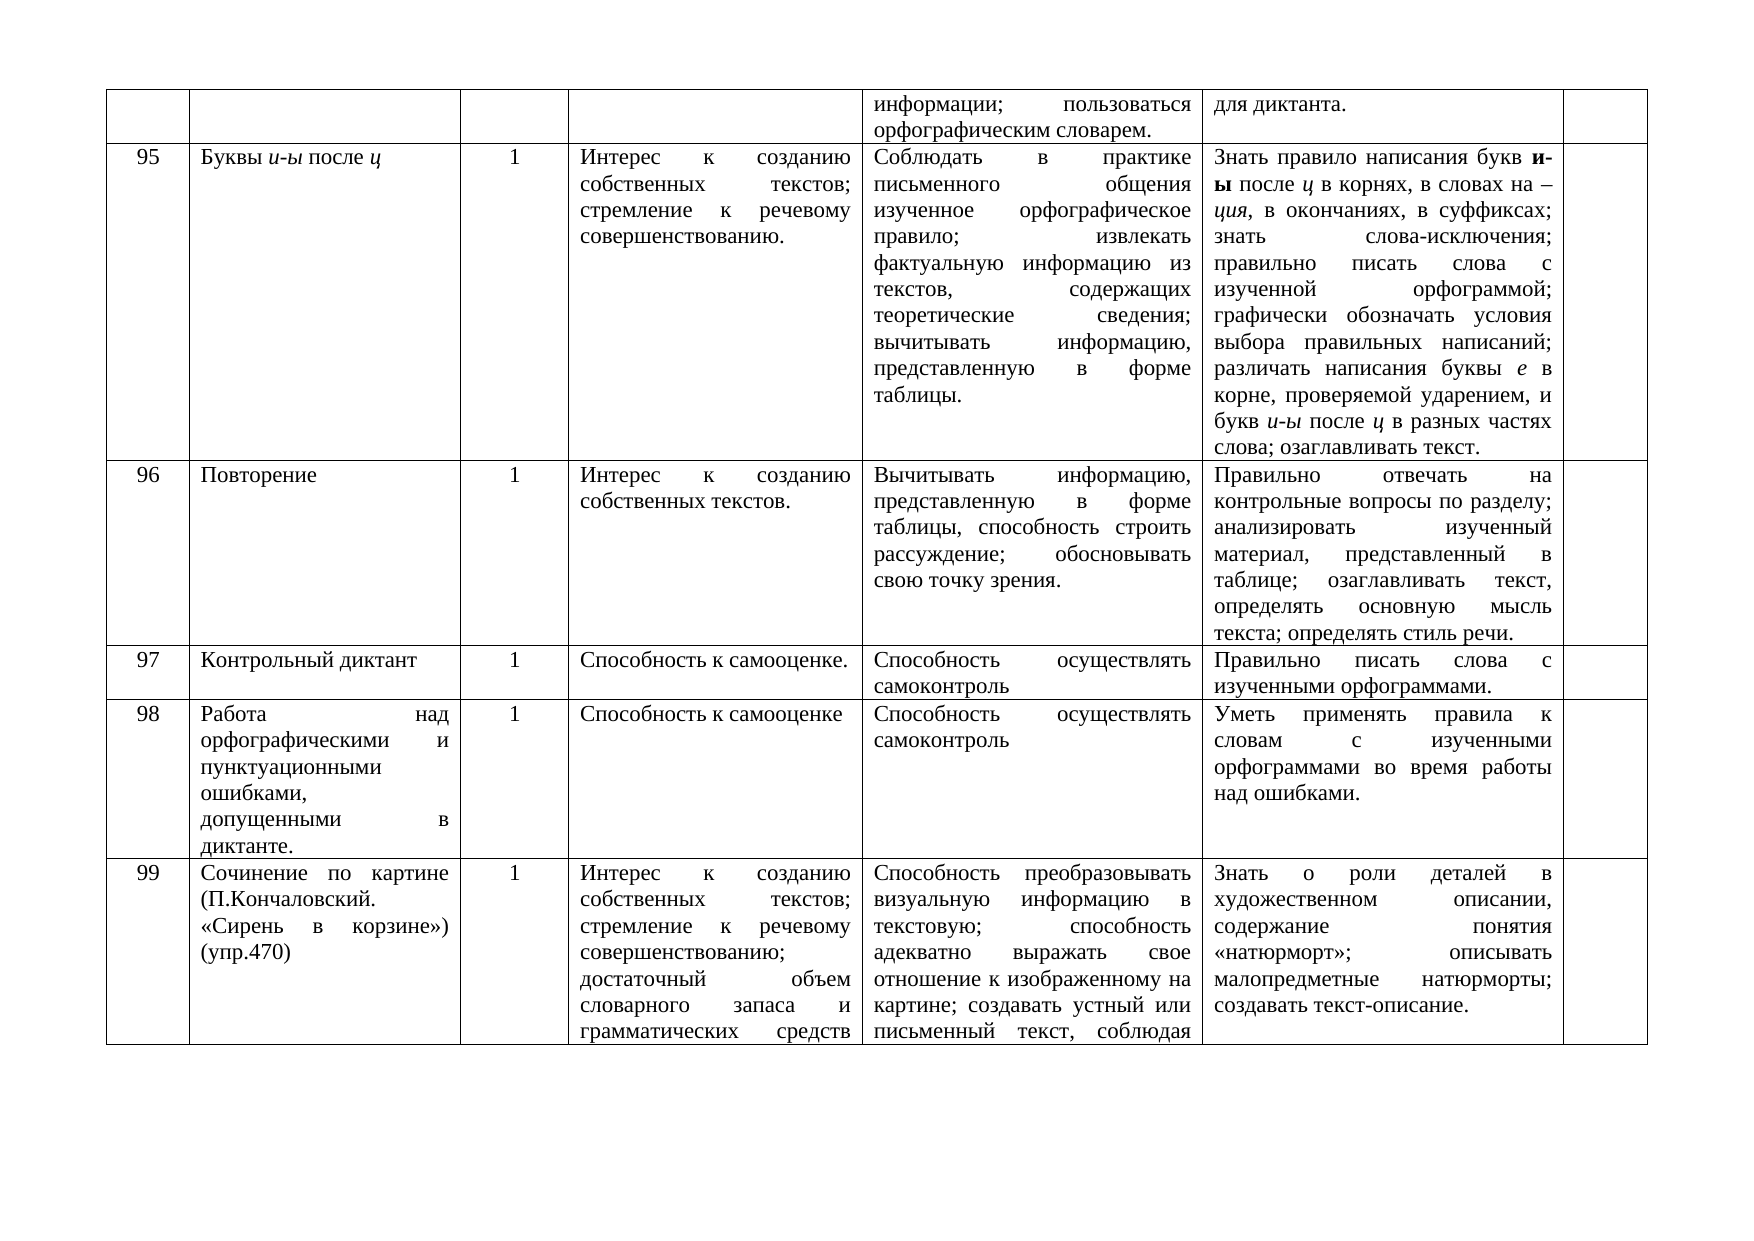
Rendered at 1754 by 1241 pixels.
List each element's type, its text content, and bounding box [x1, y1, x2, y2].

table_cell [1564, 144, 1647, 460]
table_cell Правильно отвечать на контрольные вопросы по разделу; анализировать изученный материал, представленный в таблице; озаглавливать текст, определять основную мысль текста; определять стиль речи. [1203, 461, 1563, 645]
table_cell 1 [461, 90, 568, 142]
table_cell 97 [107, 646, 189, 699]
table_cell Уметь применять правила к словам с изученными орфограммами во время работы над ошибками. [1203, 700, 1563, 858]
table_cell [1203, 90, 1563, 142]
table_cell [1203, 859, 1563, 1044]
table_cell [863, 90, 1202, 142]
table_cell 1 [461, 700, 568, 858]
table_cell 95 [107, 144, 189, 460]
table_cell [1564, 646, 1647, 699]
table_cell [863, 859, 1202, 1044]
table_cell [190, 90, 460, 142]
table_cell 1 [461, 461, 568, 645]
table_cell Интерес к созданию собственных текстов; стремление к речевому совершенствованию. [569, 144, 862, 460]
table_cell Вычитывать информацию, представленную в форме таблицы, способность строить рассуждение; обосновывать свою точку зрения. [863, 461, 1202, 645]
table_cell Буквы и-ы после ц [190, 144, 460, 460]
table_cell 94 [107, 90, 189, 142]
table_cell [569, 859, 862, 1044]
table_cell 1 [461, 646, 568, 699]
table_cell Повторение [190, 461, 460, 645]
table_cell 98 [107, 700, 189, 858]
table_cell Знать правило написания букв и-ы после ц в корнях, в словах на –ция, в окончаниях, в суффиксах; знать слова-исключения; правильно писать слова с изученной орфограммой; графически обозначать условия выбора правильных написаний; различать написания буквы е в корне, проверяемой ударением, и букв и-ы после ц в разных частях слова; озаглавливать текст. [1203, 144, 1563, 460]
table_cell Контрольный диктант [190, 646, 460, 699]
table_cell Работа над орфографическими и пунктуационными ошибками, допущенными в диктанте. [190, 700, 460, 858]
table_cell Правильно писать слова с изученными орфограммами. [1203, 646, 1563, 699]
table_cell [1564, 461, 1647, 645]
table_cell Соблюдать в практике письменного общения изученное орфографическое правило; извлекать фактуальную информацию из текстов, содержащих теоретические сведения; вычитывать информацию, представленную в форме таблицы. [863, 144, 1202, 460]
table_cell 1 [461, 144, 568, 460]
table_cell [190, 859, 460, 1044]
table_cell 99 [107, 859, 189, 1044]
table_cell Способность к самооценке [569, 700, 862, 858]
table_cell [1564, 700, 1647, 858]
table_cell Способность осуществлять самоконтроль [863, 646, 1202, 699]
table_cell Способность к самооценке. [569, 646, 862, 699]
table_cell [1564, 859, 1647, 1044]
table_cell 96 [107, 461, 189, 645]
table_cell 1 [461, 859, 568, 1044]
table_cell Способность осуществлять самоконтроль [863, 700, 1202, 858]
table_cell Интерес к созданию собственных текстов. [569, 461, 862, 645]
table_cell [569, 90, 862, 142]
table_cell [1564, 90, 1647, 142]
